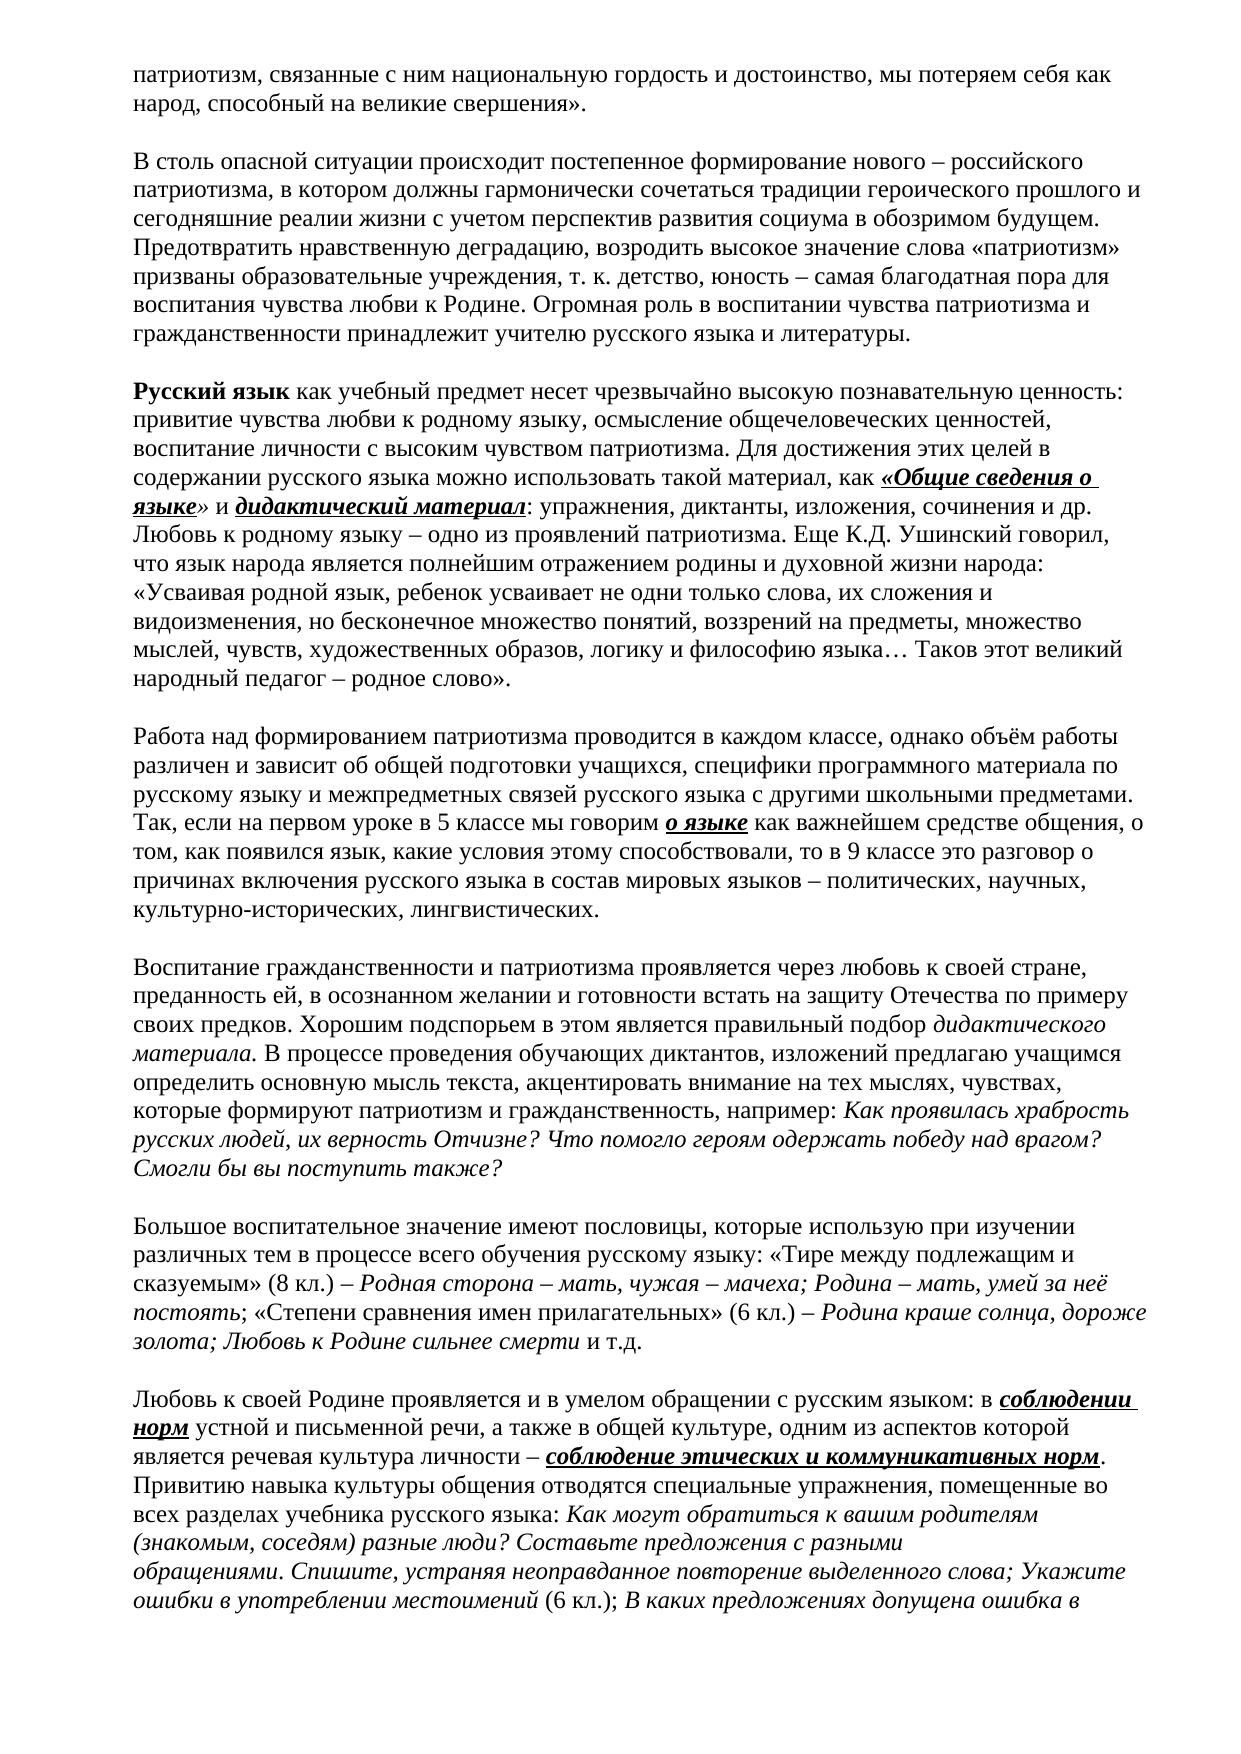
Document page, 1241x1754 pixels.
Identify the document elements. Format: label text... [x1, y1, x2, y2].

text Большое воспитательное значение имеют пословицы, которые использую при изучении различных тем в процессе всего обучения русскому языку: «Тире между подлежащим и сказуемым» (8 кл.) – Родная сторона – мать, чужая – мачеха; Родина – мать, умей за неё постоять; «Степени сравнения имен прилагательных» (6 кл.) – Родина краше солнца, дороже золота; Любовь к Родине сильнее смерти и т.д. [133, 1211, 1152, 1354]
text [133, 1384, 1152, 1614]
text Воспитание гражданственности и патриотизма проявляется через любовь к своей стране, преданность ей, в осознанном желании и готовности встать на защиту Отечества по примеру своих предков. Хорошим подспорьем в этом является правильный подбор дидактического материала. В процессе проведения обучающих диктантов, изложений предлагаю учащимся определить основную мысль текста, акцентировать внимание на тех мыслях, чувствах, которые формируют патриотизм и гражданственность, например: Как проявилась храбрость русских людей, их верность Отчизне? Что помогло героям одержать победу над врагом? Смогли бы вы поступить также? [133, 952, 1152, 1182]
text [133, 59, 1152, 117]
text Работа над формированием патриотизма проводится в каждом классе, однако объём работы различен и зависит об общей подготовки учащихся, специфики программного материала по русскому языку и межпредметных связей русского языка с другими школьными предметами. Так, если на первом уроке в 5 классе мы говорим о языке как важнейшем средстве общения, о том, как появился язык, какие условия этому способствовали, то в 9 классе это разговор о причинах включения русского языка в состав мировых языков – политических, научных, культурно-исторических, лингвистических. [133, 721, 1152, 922]
text В столь опасной ситуации происходит постепенное формирование нового – российского патриотизма, в котором должны гармонически сочетаться традиции героического прошлого и сегодняшние реалии жизни с учетом перспектив развития социума в обозримом будущем. Предотвратить нравственную деградацию, возродить высокое значение слова «патриотизм» призваны образовательные учреждения, т. к. детство, юность – самая благодатная пора для воспитания чувства любви к Родине. Огромная роль в воспитании чувства патриотизма и гражданственности принадлежит учителю русского языка и литературы. Русский язык как учебный предмет несет чрезвычайно высокую познавательную ценность: привитие чувства любви к родному языку, осмысление общечеловеческих ценностей, воспитание личности с высоким чувством патриотизма. Для достижения этих целей в содержании русского языка можно использовать такой материал, как «Общие сведения о языке» и дидактический материал: упражнения, диктанты, изложения, сочинения и др. Любовь к родному языку – одно из проявлений патриотизма. Еще К.Д. Ушинский говорил, что язык народа является полнейшим отражением родины и духовной жизни народа: «Усваивая родной язык, ребенок усваивает не одни только слова, их сложения и видоизменения, но бесконечное множество понятий, воззрений на предметы, множество мыслей, чувств, художественных образов, логику и философию языка… Таков этот великий народный педагог – родное слово». [133, 146, 1152, 692]
